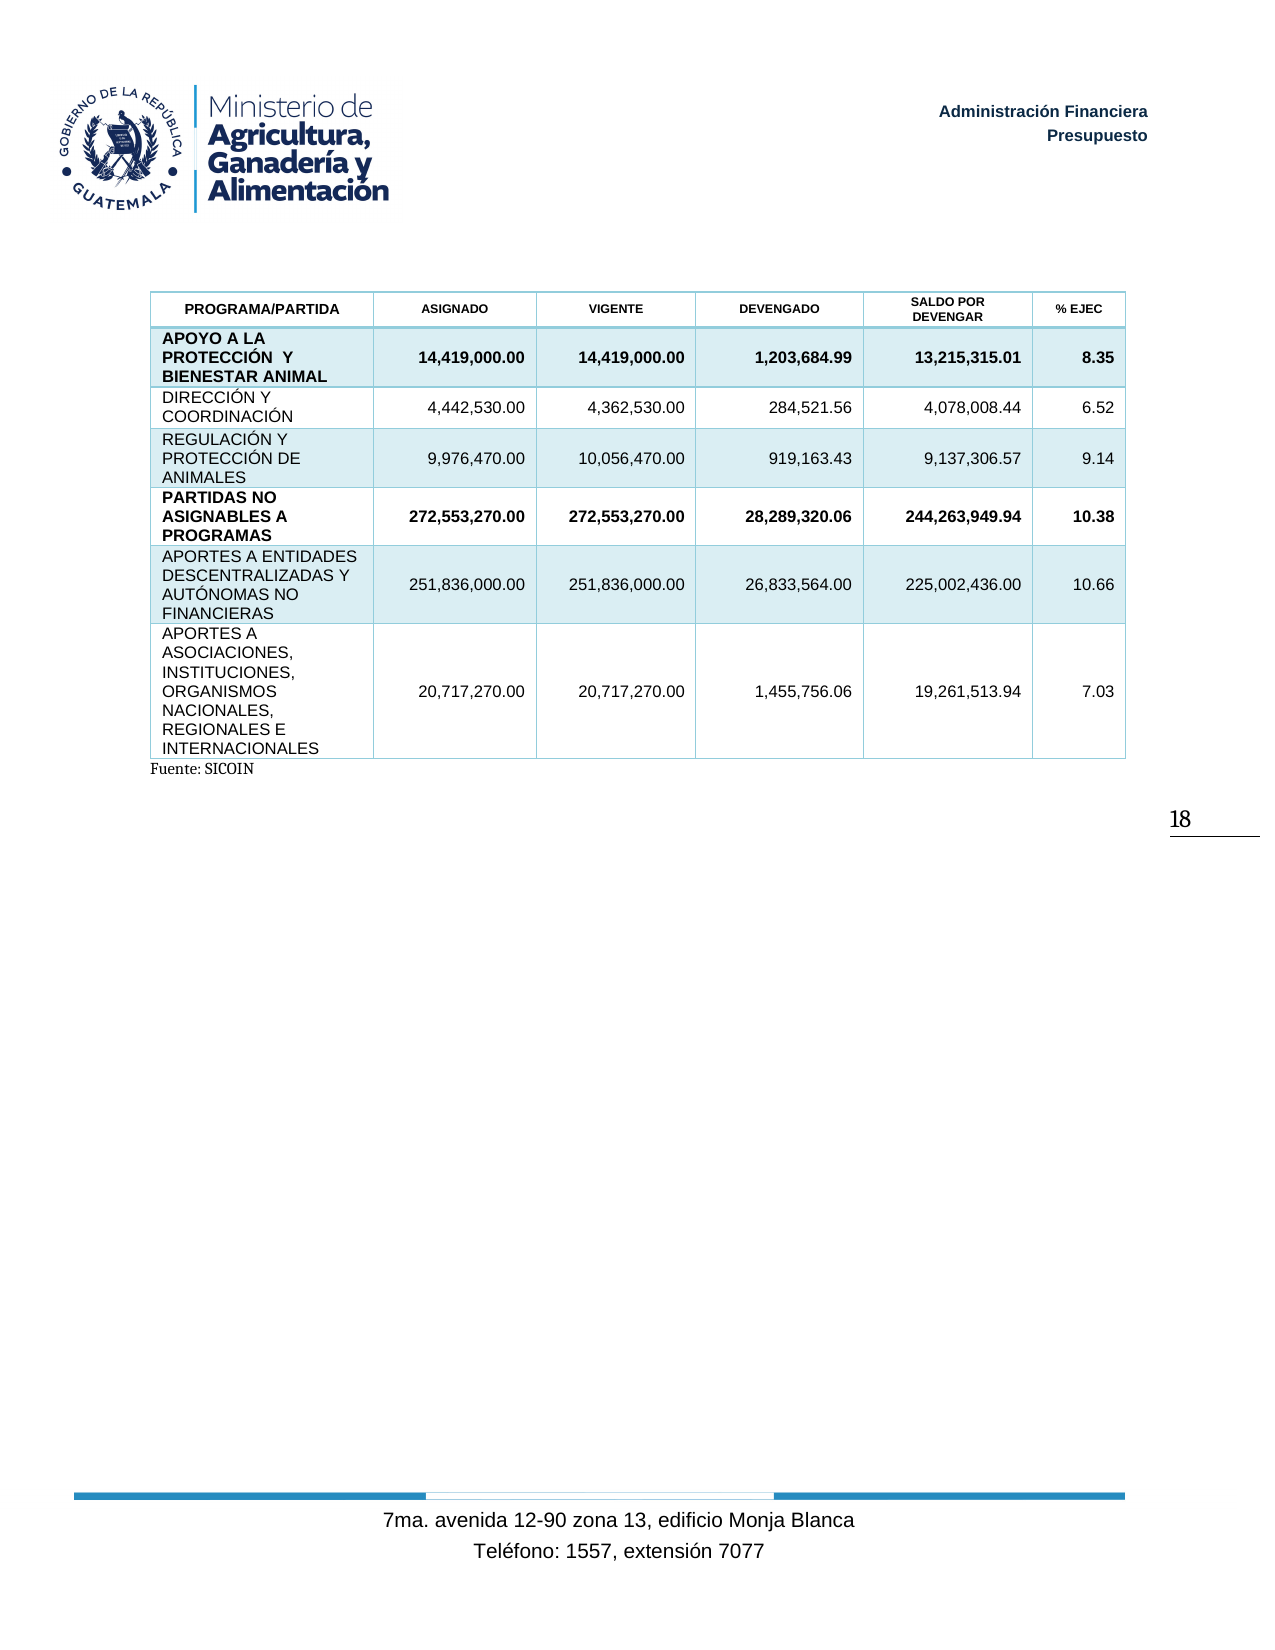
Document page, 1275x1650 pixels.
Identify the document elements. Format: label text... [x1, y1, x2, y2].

table_cell 28,289,320.06 [696, 488, 863, 545]
picture [0, 1483, 1237, 1509]
table_cell REGULACIÓN Y PROTECCIÓN DE ANIMALES [151, 429, 373, 487]
table_header PROGRAMA/PARTIDA [151, 293, 373, 326]
table_header DEVENGADO [696, 293, 863, 326]
table_cell 272,553,270.00 [374, 488, 536, 545]
table_cell 251,836,000.00 [537, 546, 695, 623]
table_cell 10,056,470.00 [537, 429, 695, 487]
table_cell 13,215,315.01 [864, 329, 1032, 386]
table_cell 919,163.43 [696, 429, 863, 487]
table_cell 251,836,000.00 [374, 546, 536, 623]
table_cell 4,442,530.00 [374, 388, 536, 428]
table_cell 9.14 [1033, 429, 1125, 487]
table_cell 9,137,306.57 [864, 429, 1032, 487]
table_cell 4,362,530.00 [537, 388, 695, 428]
table_cell 1,203,684.99 [696, 329, 863, 386]
table_cell 8.35 [1033, 329, 1125, 386]
table_cell 20,717,270.00 [374, 624, 536, 758]
table_cell 6.52 [1033, 388, 1125, 428]
table_cell 4,078,008.44 [864, 388, 1032, 428]
table_cell 20,717,270.00 [537, 624, 695, 758]
table_cell 272,553,270.00 [537, 488, 695, 545]
table_cell 225,002,436.00 [864, 546, 1032, 623]
table_header ASIGNADO [374, 293, 536, 326]
table_header % EJEC [1033, 293, 1125, 326]
table_cell PARTIDAS NO ASIGNABLES A PROGRAMAS [151, 488, 373, 545]
table_cell APOYO A LA PROTECCIÓN Y BIENESTAR ANIMAL [151, 329, 373, 386]
table_cell 284,521.56 [696, 388, 863, 428]
table_cell 10.66 [1033, 546, 1125, 623]
picture [49, 76, 403, 223]
table_header SALDO POR DEVENGAR [864, 293, 1032, 326]
table_cell DIRECCIÓN Y COORDINACIÓN [151, 388, 373, 428]
table_cell 7.03 [1033, 624, 1125, 758]
text Fuente: SICOIN [150, 759, 1125, 778]
table_cell 14,419,000.00 [374, 329, 536, 386]
table_cell 14,419,000.00 [537, 329, 695, 386]
table_cell 244,263,949.94 [864, 488, 1032, 545]
table_cell 19,261,513.94 [864, 624, 1032, 758]
table_cell APORTES A ASOCIACIONES, INSTITUCIONES, ORGANISMOS NACIONALES, REGIONALES E INTERNACIONALES [151, 624, 373, 758]
table_cell 1,455,756.06 [696, 624, 863, 758]
table_cell APORTES A ENTIDADES DESCENTRALIZADAS Y AUTÓNOMAS NO FINANCIERAS [151, 546, 373, 623]
table_cell 26,833,564.00 [696, 546, 863, 623]
table_cell 9,976,470.00 [374, 429, 536, 487]
table_cell 10.38 [1033, 488, 1125, 545]
table_header VIGENTE [537, 293, 695, 326]
